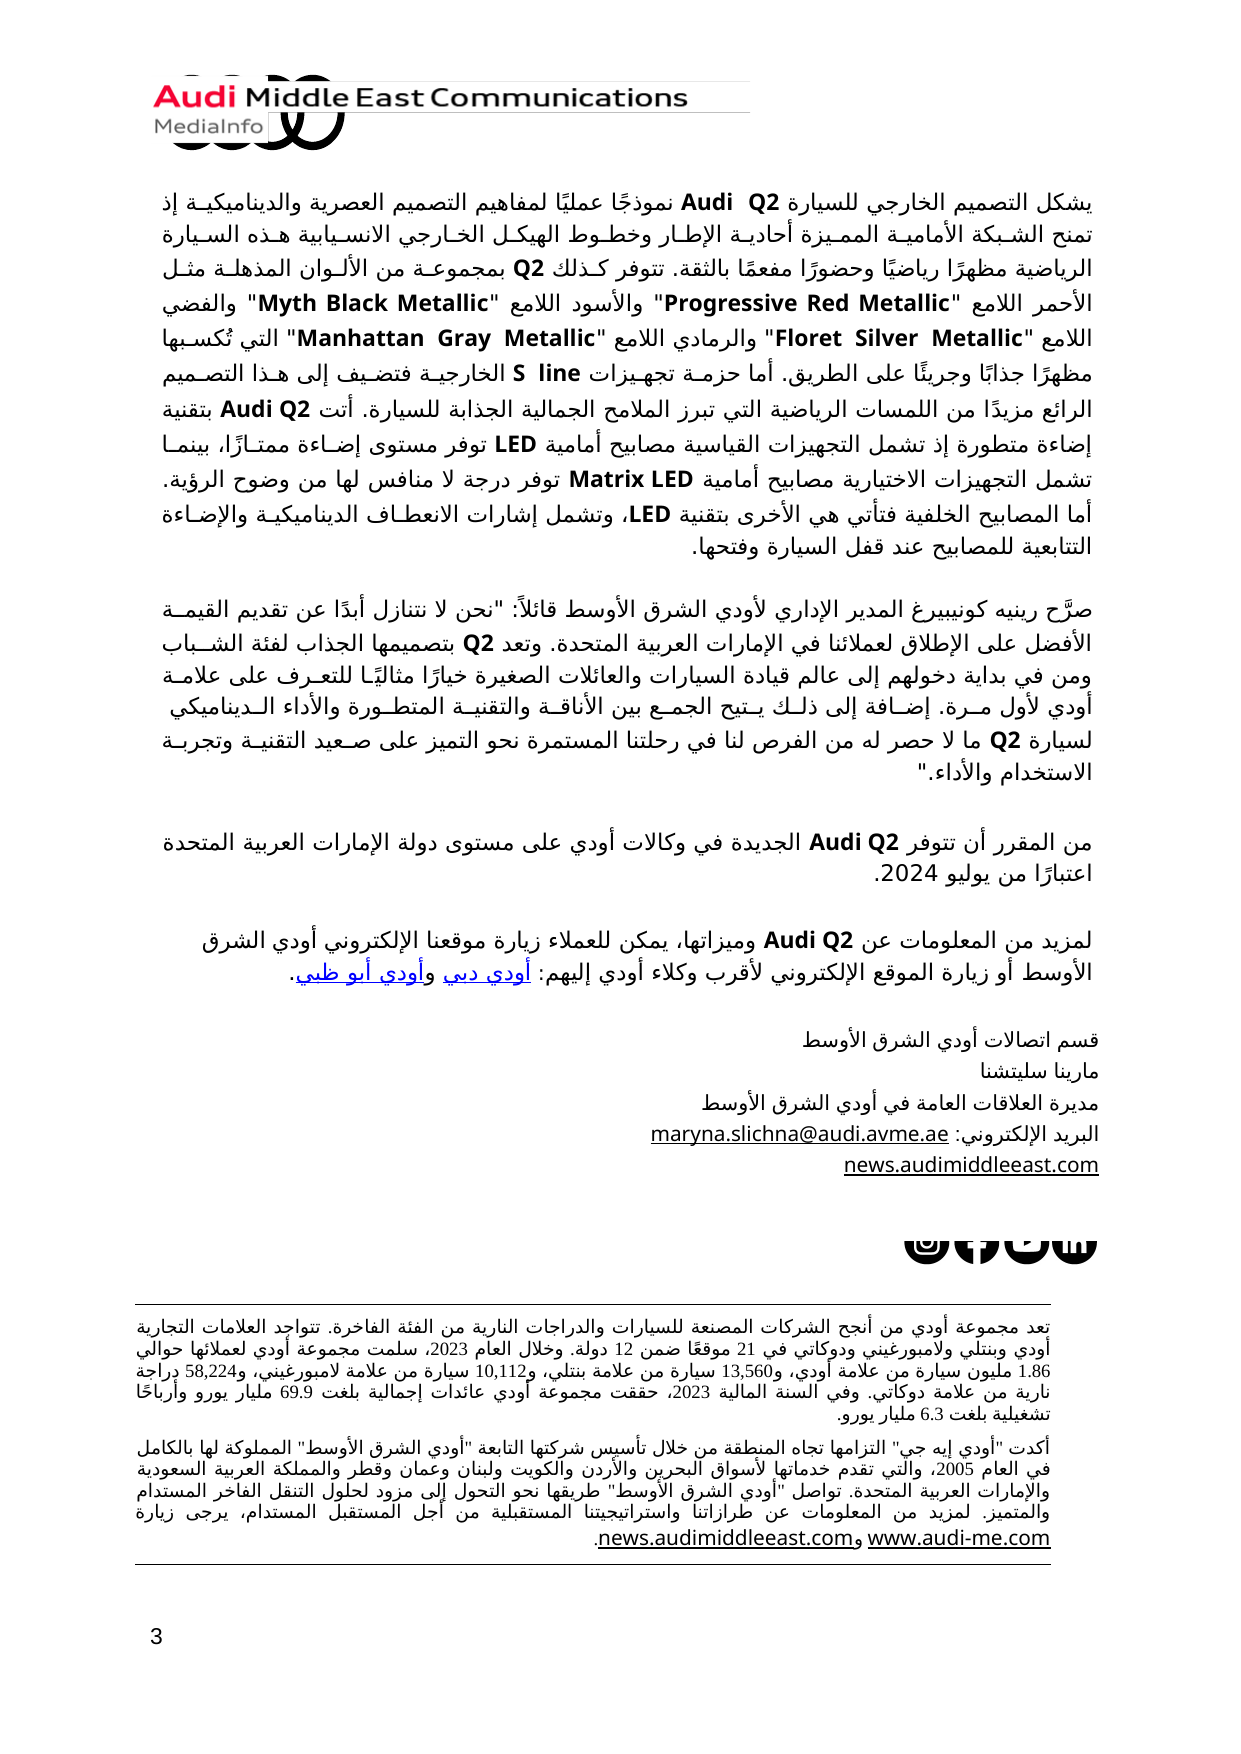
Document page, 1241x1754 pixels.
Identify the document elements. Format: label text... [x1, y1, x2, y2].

picture [150, 75, 750, 143]
text لمزيد من المعلومات عن Audi Q2 وميزاتها، يمكن للعملاء زيارة موقعنا الإلكتروني أودي الشرق الأوسط أو زيارة الموقع الإلكتروني لأقرب وكلاء أودي إليهم: أودي دبي وأودي أبو ظبي. [150, 924, 1093, 986]
table_header تعد مجموعة أودي من أنجح الشركات المصنعة للسيارات والدراجات النارية من الفئة الفاخرة. تتواجد العلامات التجارية أودي وبنتلي ولامبورغيني ودوكاتي في 21 موقعًا ضمن 12 دولة. وخلال العام 2023، سلمت مجموعة أودي لعملائها حوالي 1.86 مليون سيارة من علامة أودي، و13,560 سيارة من علامة بنتلي، و10,112 سيارة من علامة لامبورغيني، و58,224 دراجة نارية من علامة دوكاتي. وفي السنة المالية 2023، حققت مجموعة أودي عائدات إجمالية بلغت 69.9 مليار يورو وأرباحًا تشغيلية بلغت 6.3 مليار يورو. أكدت "أودي إيه جي" التزامها تجاه المنطقة من خلال تأسيس شركتها التابعة "أودي الشرق الأوسط" المملوكة لها بالكامل في العام 2005، والتي تقدم خدماتها لأسواق البحرين والأردن والكويت ولبنان وعمان وقطر والمملكة العربية السعودية والإمارات العربية المتحدة. تواصل "أودي الشرق الأوسط" طريقها نحو التحول إلى مزود لحلول التنقل الفاخر المستدام والمتميز. لمزيد من المعلومات عن طرازاتنا واستراتيجيتنا المستقبلية من أجل المستقبل المستدام، يرجى زيارة www.audi-me.com وnews.audimiddleeast.com‏. [135, 1305, 1051, 1564]
text من المقرر أن تتوفر Audi Q2 الجديدة في وكالات أودي على مستوى دولة الإمارات العربية المتحدة اعتبارًا من يوليو 2024. [162, 825, 1093, 887]
text يشكل التصميم الخارجي للسيارة Audi Q2 نموذجًا عمليًا لمفاهيم التصميم العصرية والديناميكية إذ تمنح الشبكة الأمامية المميزة أحادية الإطار وخطوط الهيكل الخارجي الانسيابية هذه السيارة الرياضية مظهرًا رياضيًا وحضورًا مفعمًا بالثقة. تتوفر كذلك Q2 بمجموعة من الألوان المذهلة مثل الأحمر اللامع "Progressive Red Metallic" والأسود اللامع "Myth Black Metallic" والفضي اللامع "Floret Silver Metallic" والرمادي اللامع "Manhattan Gray Metallic" التي تُكسبها مظهرًا جذابًا وجريئًا على الطريق. أما حزمة تجهيزات S line الخارجية فتضيف إلى هذا التصميم الرائع مزيدًا من اللمسات الرياضية التي تبرز الملامح الجمالية الجذابة للسيارة. أتت Audi Q2 بتقنية إضاءة متطورة إذ تشمل التجهيزات القياسية مصابيح أمامية LED توفر مستوى إضاءة ممتازًا، بينما تشمل التجهيزات الاختيارية مصابيح أمامية Matrix LED توفر درجة لا منافس لها من وضوح الرؤية. أما المصابيح الخلفية فتأتي هي الأخرى بتقنية LED، وتشمل إشارات الانعطاف الديناميكية والإضاءة التتابعية للمصابيح عند قفل السيارة وفتحها. [162, 186, 1093, 560]
text صرَّح رينيه كونيبيرغ المدير الإداري لأودي الشرق الأوسط قائلاً: "نحن لا نتنازل أبدًا عن تقديم القيمة الأفضل على الإطلاق لعملائنا في الإمارات العربية المتحدة. وتعد Q2 بتصميمها الجذاب لفئة الشباب ومن في بداية دخولهم إلى عالم قيادة السيارات والعائلات الصغيرة خيارًا مثاليًا للتعرف على علامة أودي لأول مرة. إضافة إلى ذلك يتيح الجمع بين الأناقة والتقنية المتطورة والأداء الديناميكي لسيارة Q2 ما لا حصر له من الفرص لنا في رحلتنا المستمرة نحو التميز على صعيد التقنية وتجربة الاستخدام والأداء." [162, 597, 1093, 786]
table_header قسم اتصالات أودي الشرق الأوسط مارينا سليتشنا مديرة العلاقات العامة في أودي الشرق الأوسط البريد الإلكتروني: maryna.slichna@audi.avme.ae news.audimiddleeast.com [150, 1023, 1111, 1210]
picture [901, 1241, 1100, 1267]
table_cell [150, 1210, 1111, 1304]
